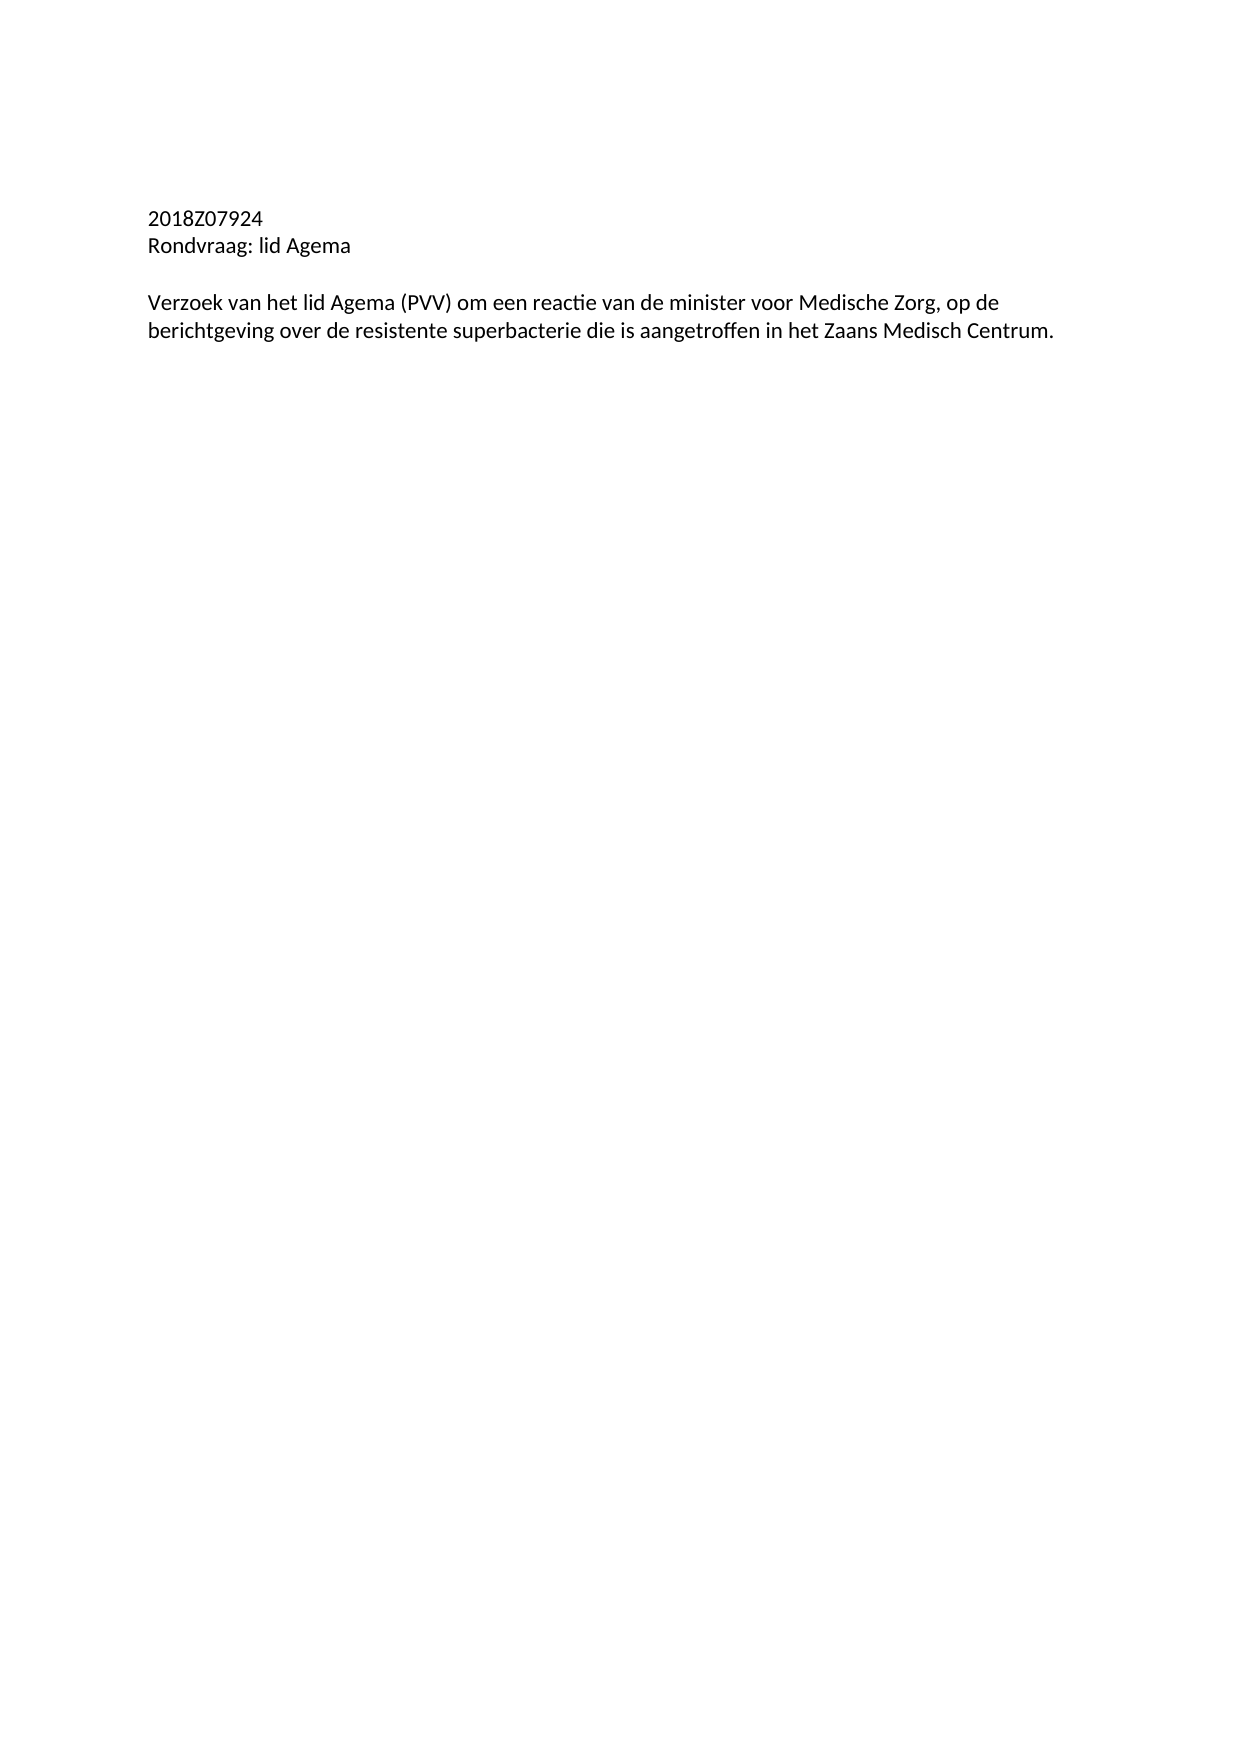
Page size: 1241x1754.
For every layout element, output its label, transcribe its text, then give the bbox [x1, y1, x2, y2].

text Rondvraag: lid Agema [148, 232, 1093, 260]
text Verzoek van het lid Agema (PVV) om een reactie van de minister voor Medische Zorg, op de berichtgeving over de resistente superbacterie die is aangetroffen in het Zaans Medisch Centrum. [148, 288, 1093, 344]
text 2018Z07924 [148, 204, 1093, 232]
